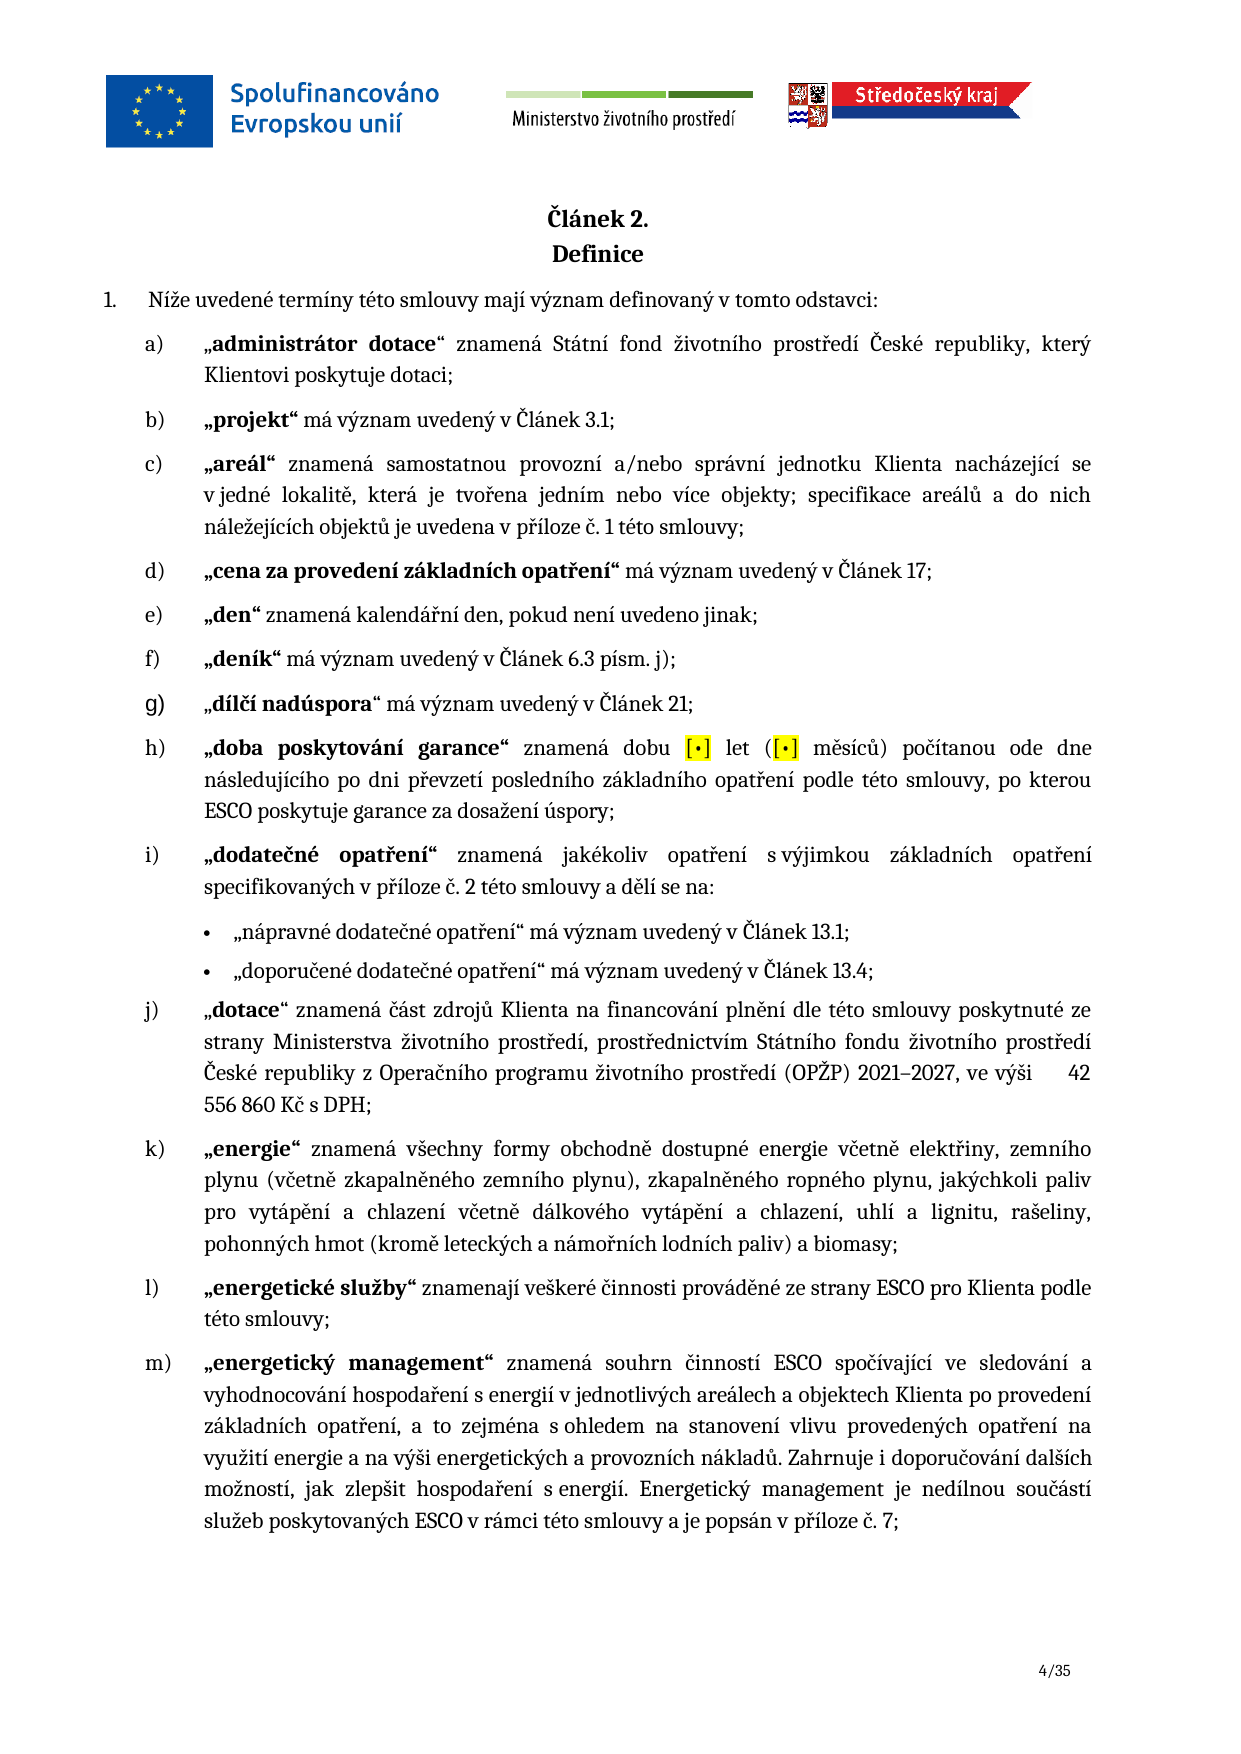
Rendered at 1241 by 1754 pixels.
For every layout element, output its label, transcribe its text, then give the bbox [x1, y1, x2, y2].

text „nápravné dodatečné opatření“ má význam uvedený v Článek 13.1; [204, 911, 1092, 945]
subtitle „energetický management“ znamená souhrn činností ESCO spočívající ve sledování a vyhodnocování hospodaření s energií v jednotlivých areálech a objektech Klienta po provedení základních opatření, a to zejména s ohledem na stanovení vlivu provedených opatření na využití energie a na výši energetických a provozních nákladů. Zahrnuje i doporučování dalších možností, jak zlepšit hospodaření s energií. Energetický management je nedílnou součástí služeb poskytovaných ESCO v rámci této smlouvy a je popsán v příloze č. 7; [145, 1350, 1092, 1534]
subtitle „cena za provedení základních opatření“ má význam uvedený v Článek 17; [145, 558, 1092, 584]
subtitle Definice [103, 205, 1092, 268]
subtitle „projekt“ má význam uvedený v Článek 3.1; [145, 406, 1092, 433]
subtitle „deník“ má význam uvedený v Článek 6.3 písm. j); [145, 646, 1092, 672]
subtitle „energie“ znamená všechny formy obchodně dostupné energie včetně elektřiny, zemního plynu (včetně zkapalněného zemního plynu), zkapalněného ropného plynu, jakýchkoli paliv pro vytápění a chlazení včetně dálkového vytápění a chlazení, uhlí a lignitu, rašeliny, pohonných hmot (kromě leteckých a námořních lodních paliv) a biomasy; [145, 1136, 1092, 1257]
text „doporučené dodatečné opatření“ má význam uvedený v Článek 13.4; [204, 951, 1092, 984]
subtitle „dodatečné opatření“ znamená jakékoliv opatření s výjimkou základních opatření specifikovaných v příloze č. 2 této smlouvy a dělí se na: [145, 842, 1092, 900]
subtitle „den“ znamená kalendářní den, pokud není uvedeno jinak; [145, 602, 1092, 628]
subtitle „doba poskytování garance“ znamená dobu [•] let ([•] měsíců) počítanou ode dne následujícího po dni převzetí posledního základního opatření podle této smlouvy, po kterou ESCO poskytuje garance za dosažení úspory; [145, 735, 1092, 824]
subtitle „dílčí nadúspora“ má význam uvedený v Článek 21; [145, 690, 1092, 717]
subtitle „energetické služby“ znamenají veškeré činnosti prováděné ze strany ESCO pro Klienta podle této smlouvy; [145, 1274, 1092, 1332]
picture [103, 73, 1048, 148]
subtitle „areál“ znamená samostatnou provozní a/nebo správní jednotku Klienta nacházející se v jedné lokalitě, která je tvořena jedním nebo více objekty; specifikace areálů a do nich náležejících objektů je uvedena v příloze č. 1 této smlouvy; [145, 450, 1092, 540]
subtitle Níže uvedené termíny této smlouvy mají význam definovaný v tomto odstavci: [103, 287, 1092, 313]
subtitle „dotace“ znamená část zdrojů Klienta na financování plnění dle této smlouvy poskytnuté ze strany Ministerstva životního prostředí, prostřednictvím Státního fondu životního prostředí České republiky z Operačního programu životního prostředí (OPŽP) 2021–2027, ve výši 42 556 860 Kč s DPH; [145, 997, 1092, 1118]
subtitle „administrátor dotace“ znamená Státní fond životního prostředí České republiky, který Klientovi poskytuje dotaci; [145, 331, 1092, 389]
